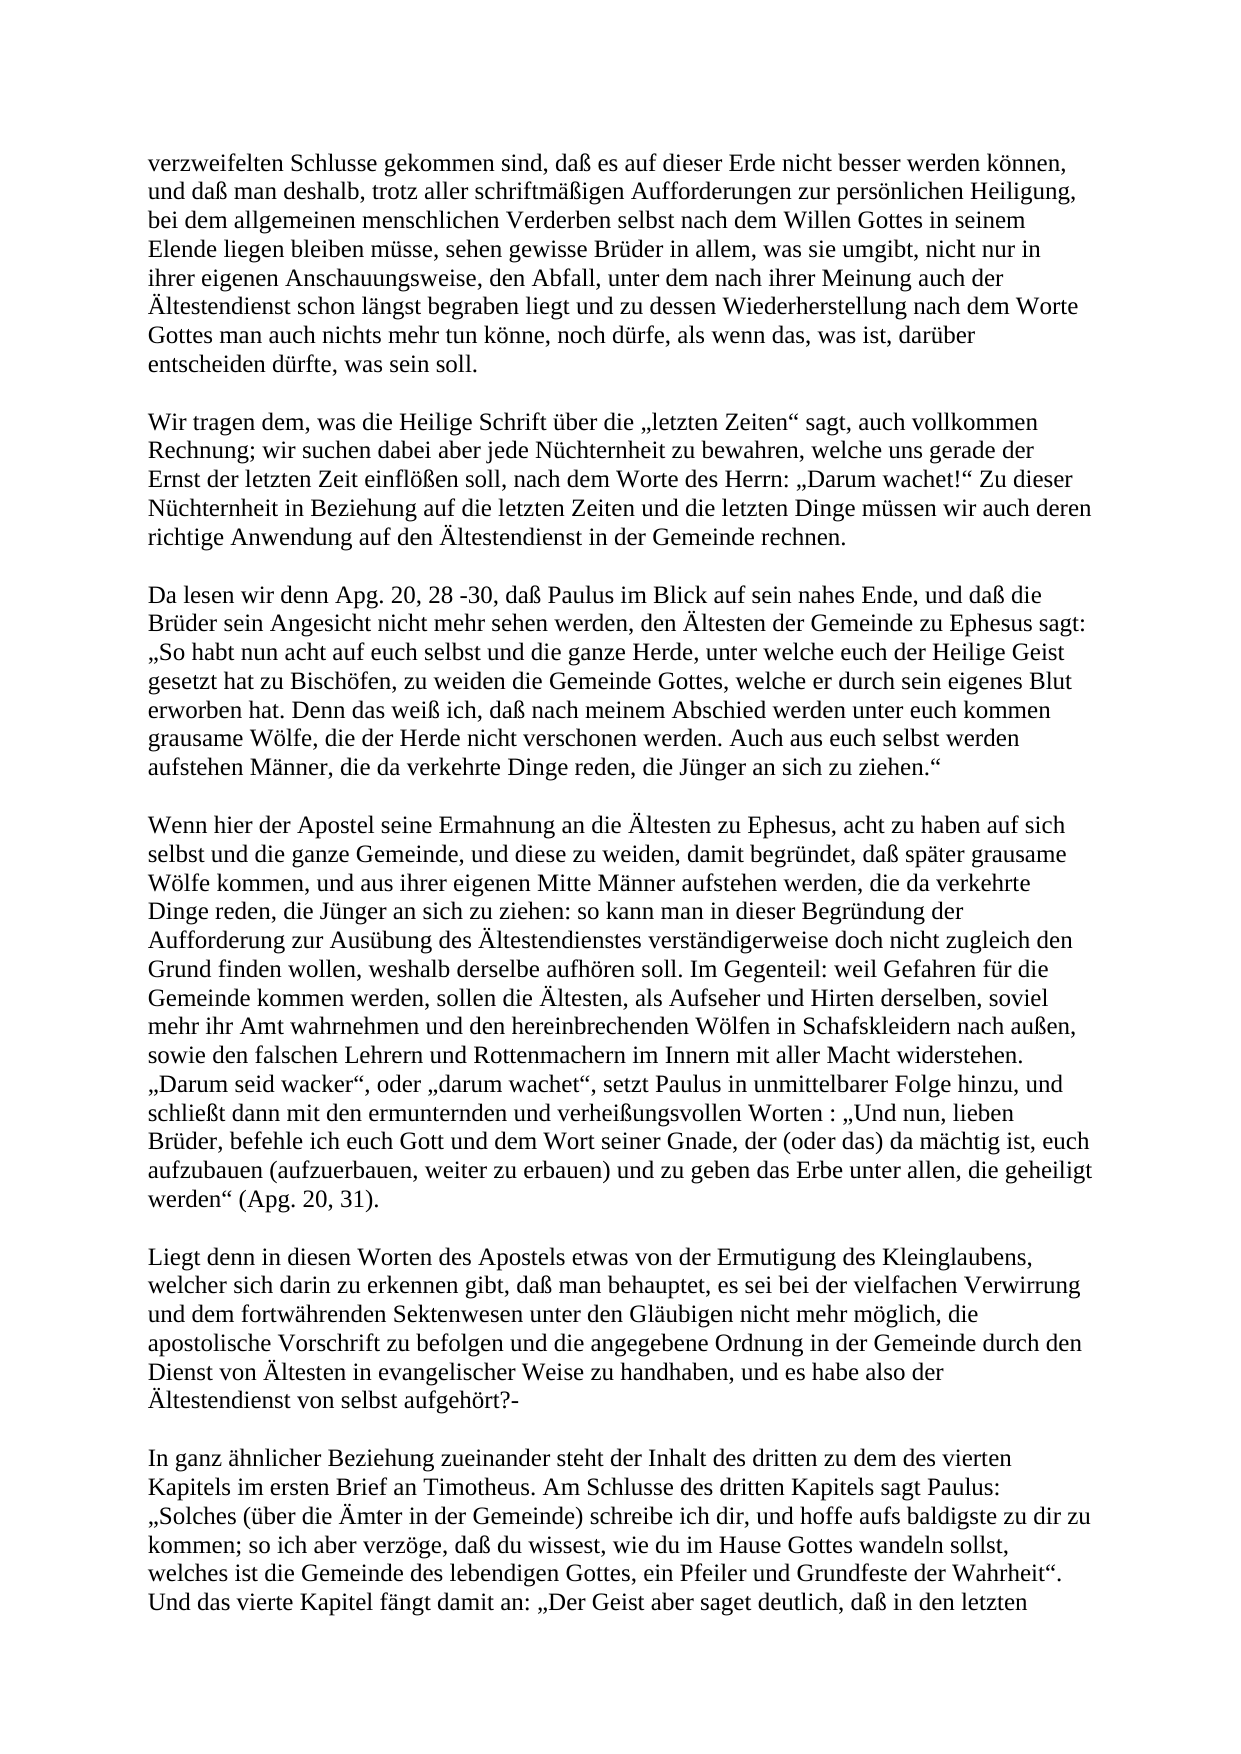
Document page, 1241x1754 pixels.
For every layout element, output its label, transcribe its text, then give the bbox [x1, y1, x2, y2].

text Wenn hier der Apostel seine Ermahnung an die Ältesten zu Ephesus, acht zu haben auf sich selbst und die ganze Gemeinde, und diese zu weiden, damit begründet, daß später grausame Wölfe kommen, und aus ihrer eigenen Mitte Männer aufstehen werden, die da verkehrte Dinge reden, die Jünger an sich zu ziehen: so kann man in dieser Begründung der Aufforderung zur Ausübung des Ältestendienstes verständigerweise doch nicht zugleich den Grund finden wollen, weshalb derselbe aufhören soll. Im Gegenteil: weil Gefahren für die Gemeinde kommen werden, sollen die Ältesten, als Aufseher und Hirten derselben, soviel mehr ihr Amt wahrnehmen und den hereinbrechenden Wölfen in Schafskleidern nach außen, sowie den falschen Lehrern und Rottenmachern im Innern mit aller Macht widerstehen. „Darum seid wacker“, oder „darum wachet“, setzt Paulus in unmittelbarer Folge hinzu, und schließt dann mit den ermunternden und verheißungsvollen Worten : „Und nun, lieben Brüder, befehle ich euch Gott und dem Wort seiner Gnade, der (oder das) da mächtig ist, euch aufzubauen (aufzuerbauen, weiter zu erbauen) und zu geben das Erbe unter allen, die geheiligt werden“ (Apg. 20, 31). [148, 810, 1093, 1213]
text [148, 1443, 1093, 1616]
text Da lesen wir denn Apg. 20, 28 -30, daß Paulus im Blick auf sein nahes Ende, und daß die Brüder sein Angesicht nicht mehr sehen werden, den Ältesten der Gemeinde zu Ephesus sagt: „So habt nun acht auf euch selbst und die ganze Herde, unter welche euch der Heilige Geist gesetzt hat zu Bischöfen, zu weiden die Gemeinde Gottes, welche er durch sein eigenes Blut erworben hat. Denn das weiß ich, daß nach meinem Abschied werden unter euch kommen grausame Wölfe, die der Herde nicht verschonen werden. Auch aus euch selbst werden aufstehen Männer, die da verkehrte Dinge reden, die Jünger an sich zu ziehen.“ [148, 580, 1093, 781]
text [148, 148, 1093, 378]
text Liegt denn in diesen Worten des Apostels etwas von der Ermutigung des Kleinglaubens, welcher sich darin zu erkennen gibt, daß man behauptet, es sei bei der vielfachen Verwirrung und dem fortwährenden Sektenwesen unter den Gläubigen nicht mehr möglich, die apostolische Vorschrift zu befolgen und die angegebene Ordnung in der Gemeinde durch den Dienst von Ältesten in evangelischer Weise zu handhaben, und es habe also der Ältestendienst von selbst aufgehört?- [148, 1242, 1093, 1414]
text Wir tragen dem, was die Heilige Schrift über die „letzten Zeiten“ sagt, auch vollkommen Rechnung; wir suchen dabei aber jede Nüchternheit zu bewahren, welche uns gerade der Ernst der letzten Zeit einflößen soll, nach dem Worte des Herrn: „Darum wachet!“ Zu dieser Nüchternheit in Beziehung auf die letzten Zeiten und die letzten Dinge müssen wir auch deren richtige Anwendung auf den Ältestendienst in der Gemeinde rechnen. [148, 407, 1093, 551]
